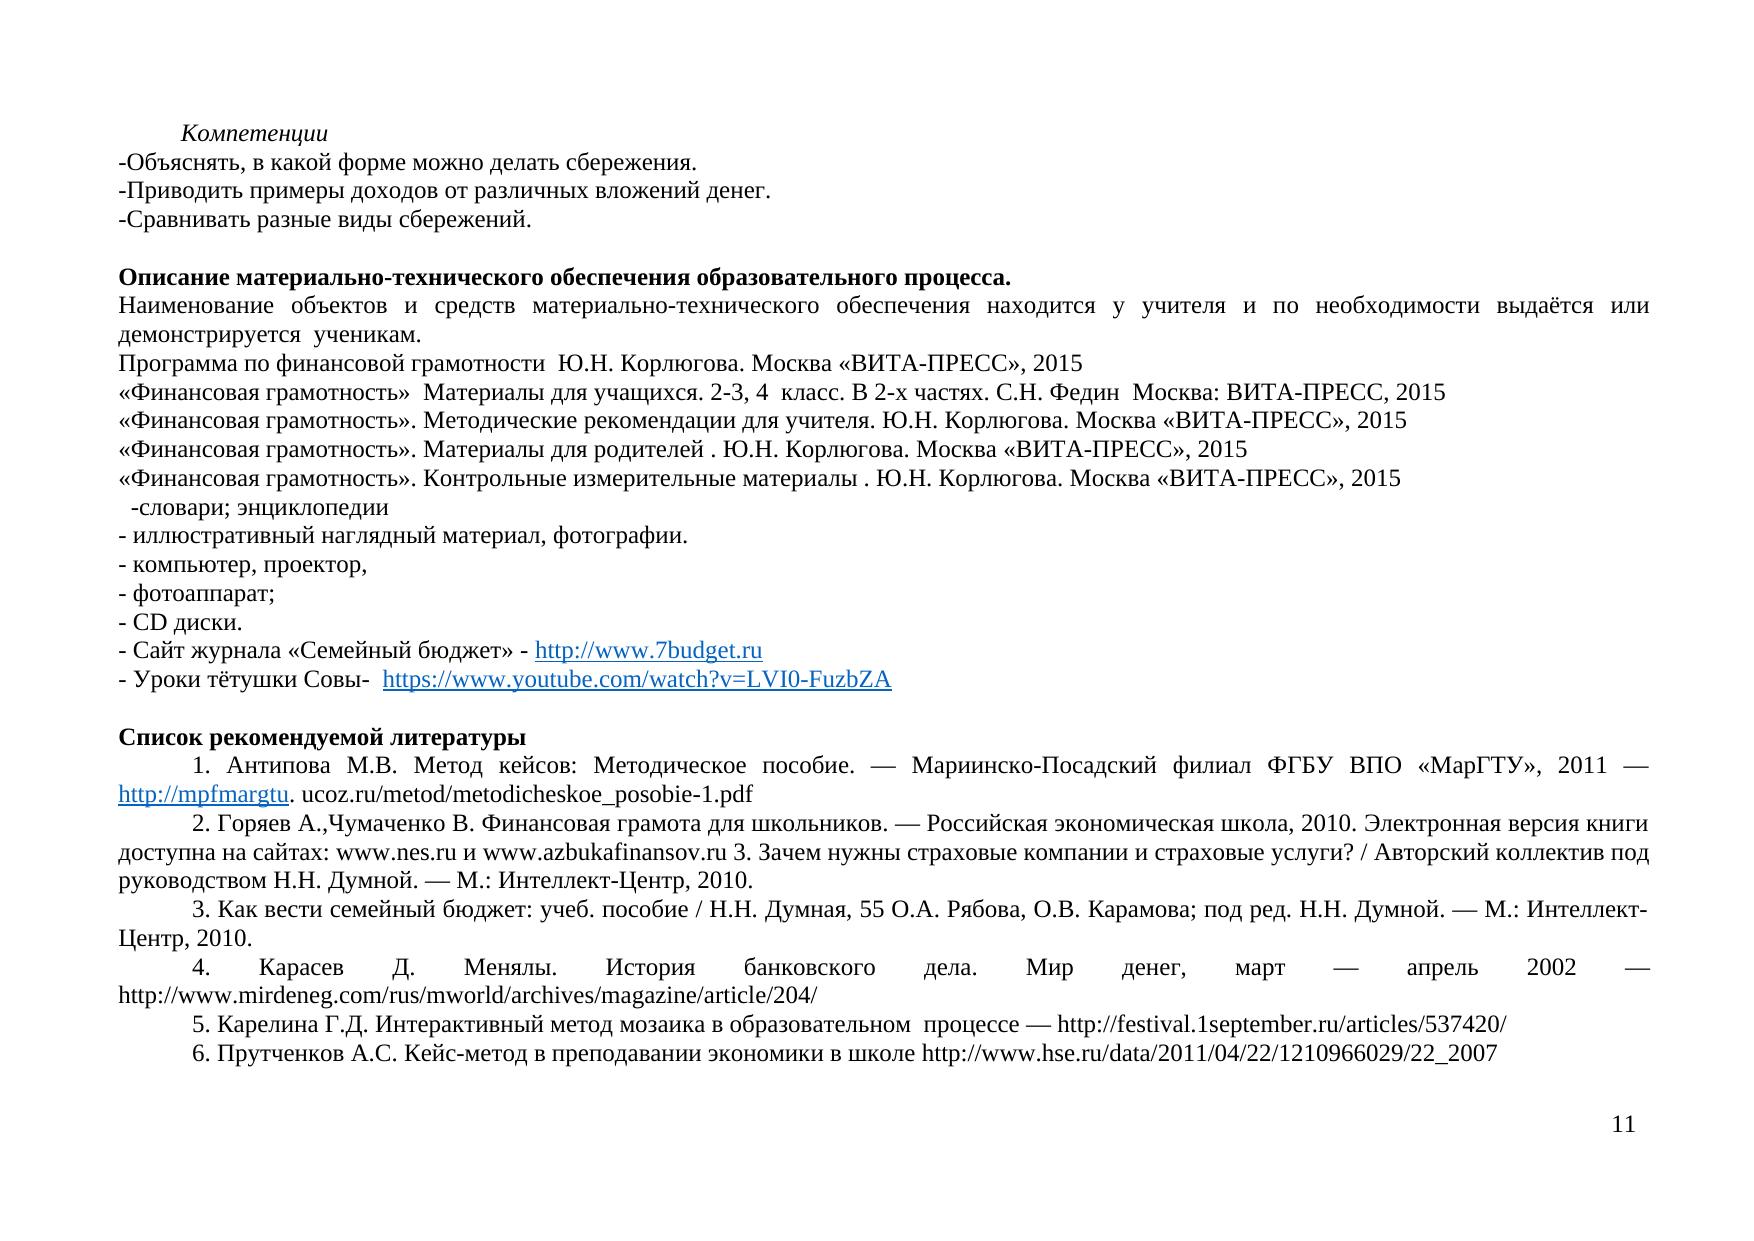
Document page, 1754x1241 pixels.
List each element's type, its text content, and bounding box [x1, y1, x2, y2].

text Описание материально-технического обеспечения образовательного процесса. [118, 262, 1651, 291]
text Программа по финансовой грамотности Ю.Н. Корлюгова. Москва «ВИТА-ПРЕСС», 2015 [118, 348, 1651, 377]
text Список рекомендуемой литературы [118, 722, 1651, 751]
text «Финансовая грамотность». Методические рекомендации для учителя. Ю.Н. Корлюгова. Москва «ВИТА-ПРЕСС», 2015 [118, 406, 1651, 434]
text - компьютер, проектор, [118, 549, 1651, 578]
text - иллюстративный наглядный материал, фотографии. [118, 521, 1651, 549]
text «Финансовая грамотность». Контрольные измерительные материалы . Ю.Н. Корлюгова. Москва «ВИТА-ПРЕСС», 2015 [118, 463, 1651, 492]
text «Финансовая грамотность» Материалы для учащихся. 2-3, 4 класс. В 2-х частях. С.Н. Федин Москва: ВИТА-ПРЕСС, 2015 [118, 377, 1651, 406]
text Компетенции [118, 118, 1651, 147]
text 6. Прутченков А.С. Кейс-метод в преподавании экономики в школе http://www.hse.ru/data/2011/04/22/1210966029/22_2007 [118, 1038, 1651, 1067]
text -Сравнивать разные виды сбережений. [118, 204, 1651, 233]
text -Приводить примеры доходов от различных вложений денег. [118, 176, 1651, 204]
text 2. Горяев А.,Чумаченко В. Финансовая грамота для школьников. — Российская экономическая школа, 2010. Электронная версия книги доступна на сайтах: www.nes.ru и www.azbukafinansov.ru 3. Зачем нужны страховые компании и страховые услуги? / Авторский коллектив под руководством Н.Н. Думной. — М.: Интеллект-Центр, 2010. [118, 808, 1651, 894]
text -словари; энциклопедии [118, 492, 1651, 521]
text - Сайт журнала «Семейный бюджет» - http://www.7budget.ru [118, 636, 1651, 664]
text Наименование объектов и средств материально-технического обеспечения находится у учителя и по необходимости выдаётся или демонстрируется ученикам. [118, 291, 1651, 348]
text - CD диски. [118, 607, 1651, 636]
text 3. Как вести семейный бюджет: учеб. пособие / Н.Н. Думная, 55 О.А. Рябова, О.В. Карамова; под ред. Н.Н. Думной. — М.: Интеллект-Центр, 2010. [118, 894, 1651, 952]
text 5. Карелина Г.Д. Интерактивный метод мозаика в образовательном процессе — http://festival.1september.ru/articles/537420/ [118, 1009, 1651, 1038]
text - фотоаппарат; [118, 578, 1651, 607]
text 4. Карасев Д. Менялы. История банковского дела. Мир денег, март — апрель 2002 — http://www.mirdeneg.com/rus/mworld/archives/magazine/article/204/ [118, 952, 1651, 1009]
text «Финансовая грамотность». Материалы для родителей . Ю.Н. Корлюгова. Москва «ВИТА-ПРЕСС», 2015 [118, 434, 1651, 463]
text -Объяснять, в какой форме можно делать сбережения. [118, 147, 1651, 176]
text 1. Антипова М.В. Метод кейсов: Методическое пособие. — Мариинско-Посадский филиал ФГБУ ВПО «МарГТУ», 2011 — http://mpfmargtu. ucoz.ru/metod/metodicheskoe_posobie-1.pdf [118, 751, 1651, 808]
text - Уроки тётушки Совы- https://www.youtube.com/watch?v=LVI0-FuzbZA [118, 664, 1651, 693]
